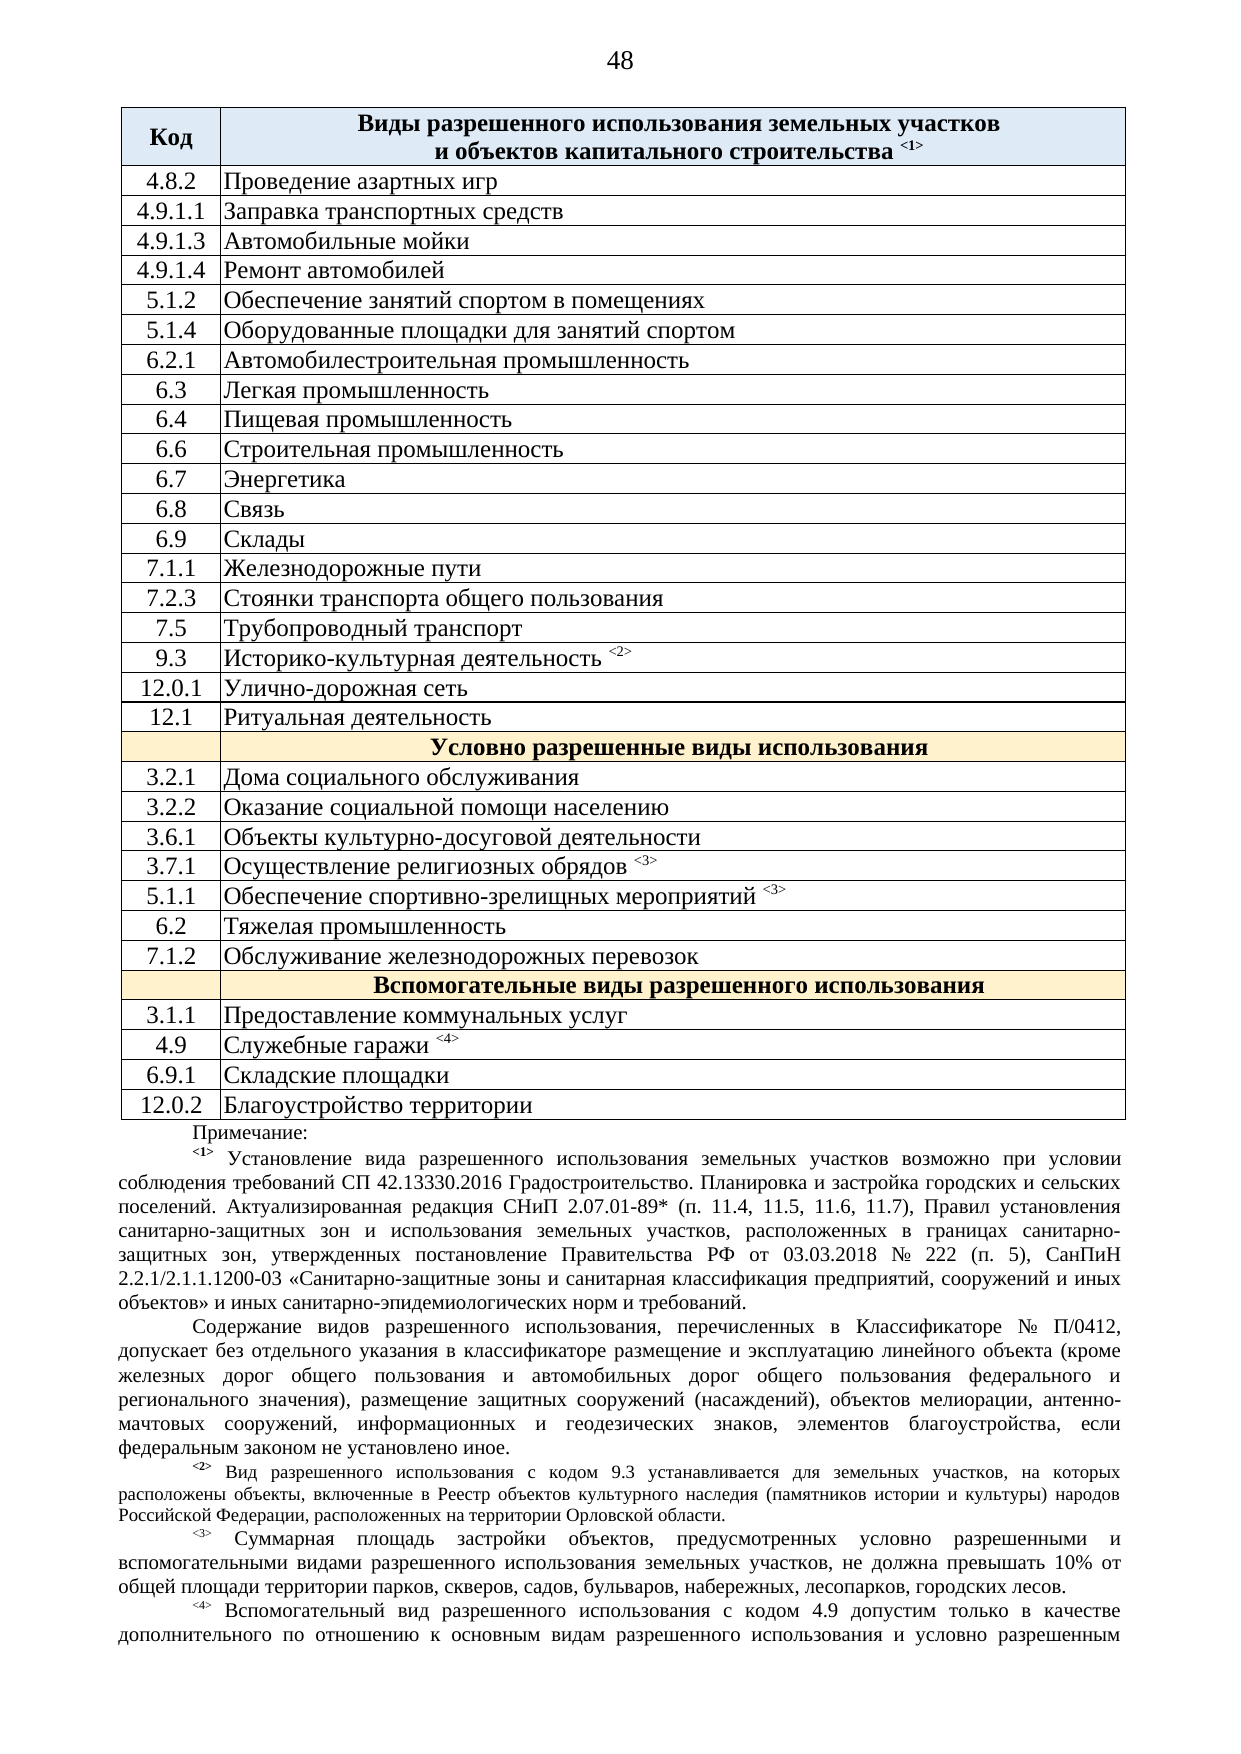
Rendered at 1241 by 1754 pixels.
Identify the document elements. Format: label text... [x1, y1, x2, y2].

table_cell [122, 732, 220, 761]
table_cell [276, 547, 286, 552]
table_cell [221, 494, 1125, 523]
text <2> Вид разрешенного использования с кодом 9.3 устанавливается для земельных участков, на которых расположены объекты, включенные в Реестр объектов культурного наследия (памятников истории и культуры) народов Российской Федерации, расположенных на территории Орловской области. [118, 1459, 1122, 1526]
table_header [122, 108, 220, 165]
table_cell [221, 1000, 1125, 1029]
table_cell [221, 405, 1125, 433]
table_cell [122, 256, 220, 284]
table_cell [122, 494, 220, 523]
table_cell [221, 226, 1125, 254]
text <3> Суммарная площадь застройки объектов, предусмотренных условно разрешенными и вспомогательными видами разрешенного использования земельных участков, не должна превышать 10% от общей площади территории парков, скверов, садов, бульваров, набережных, лесопарков, городских лесов. [118, 1526, 1122, 1598]
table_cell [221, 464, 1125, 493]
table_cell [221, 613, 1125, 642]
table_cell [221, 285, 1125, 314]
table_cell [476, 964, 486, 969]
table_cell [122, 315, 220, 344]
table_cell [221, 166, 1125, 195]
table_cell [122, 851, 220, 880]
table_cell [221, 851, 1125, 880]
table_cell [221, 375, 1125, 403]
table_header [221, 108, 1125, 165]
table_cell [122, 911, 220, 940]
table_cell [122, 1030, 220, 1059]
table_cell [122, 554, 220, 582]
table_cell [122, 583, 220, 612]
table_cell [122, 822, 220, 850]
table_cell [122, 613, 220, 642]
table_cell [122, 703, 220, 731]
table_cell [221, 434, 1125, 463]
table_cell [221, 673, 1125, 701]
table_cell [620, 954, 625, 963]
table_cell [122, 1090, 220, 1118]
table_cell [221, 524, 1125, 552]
text Примечание: [118, 1119, 1122, 1144]
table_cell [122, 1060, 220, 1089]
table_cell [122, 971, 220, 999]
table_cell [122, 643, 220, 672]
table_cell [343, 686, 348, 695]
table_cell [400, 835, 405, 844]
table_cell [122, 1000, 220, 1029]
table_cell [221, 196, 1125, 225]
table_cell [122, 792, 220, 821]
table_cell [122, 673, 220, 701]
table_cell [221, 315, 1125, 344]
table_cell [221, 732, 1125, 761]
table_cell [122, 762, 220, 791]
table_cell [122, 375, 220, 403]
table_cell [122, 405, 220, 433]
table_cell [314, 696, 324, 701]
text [118, 1598, 1122, 1646]
text Содержание видов разрешенного использования, перечисленных в Классификаторе № П/0412, допускает без отдельного указания в классификаторе размещение и эксплуатацию линейного объекта (кроме железных дорог общего пользования и автомобильных дорог общего пользования федерального и регионального значения), размещение защитных сооружений (насаждений), объектов мелиорации, антенно-мачтовых сооружений, информационных и геодезических знаков, элементов благоустройства, если федеральным законом не установлено иное. [118, 1314, 1122, 1459]
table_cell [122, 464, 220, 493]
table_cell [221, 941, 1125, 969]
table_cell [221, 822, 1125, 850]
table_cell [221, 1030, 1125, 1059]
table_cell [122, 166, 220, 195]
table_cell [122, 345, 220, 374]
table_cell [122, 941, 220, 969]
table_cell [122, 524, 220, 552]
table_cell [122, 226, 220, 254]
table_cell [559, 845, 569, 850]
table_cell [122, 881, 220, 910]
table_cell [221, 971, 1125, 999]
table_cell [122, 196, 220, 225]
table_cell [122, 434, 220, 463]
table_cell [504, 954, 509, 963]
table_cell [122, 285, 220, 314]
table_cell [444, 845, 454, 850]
text <1> Установление вида разрешенного использования земельных участков возможно при условии соблюдения требований СП 42.13330.2016 Градостроительство. Планировка и застройка городских и сельских поселений. Актуализированная редакция СНиП 2.07.01-89* (п. 11.4, 11.5, 11.6, 11.7), Правил установления санитарно-защитных зон и использования земельных участков, расположенных в границах санитарно-защитных зон, утвержденных постановление Правительства РФ от 03.03.2018 № 222 (п. 5), СанПиН 2.2.1/2.1.1.1200-03 «Санитарно-защитные зоны и санитарная классификация предприятий, сооружений и иных объектов» и иных санитарно-эпидемиологических норм и требований. [118, 1144, 1122, 1314]
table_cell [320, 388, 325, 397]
